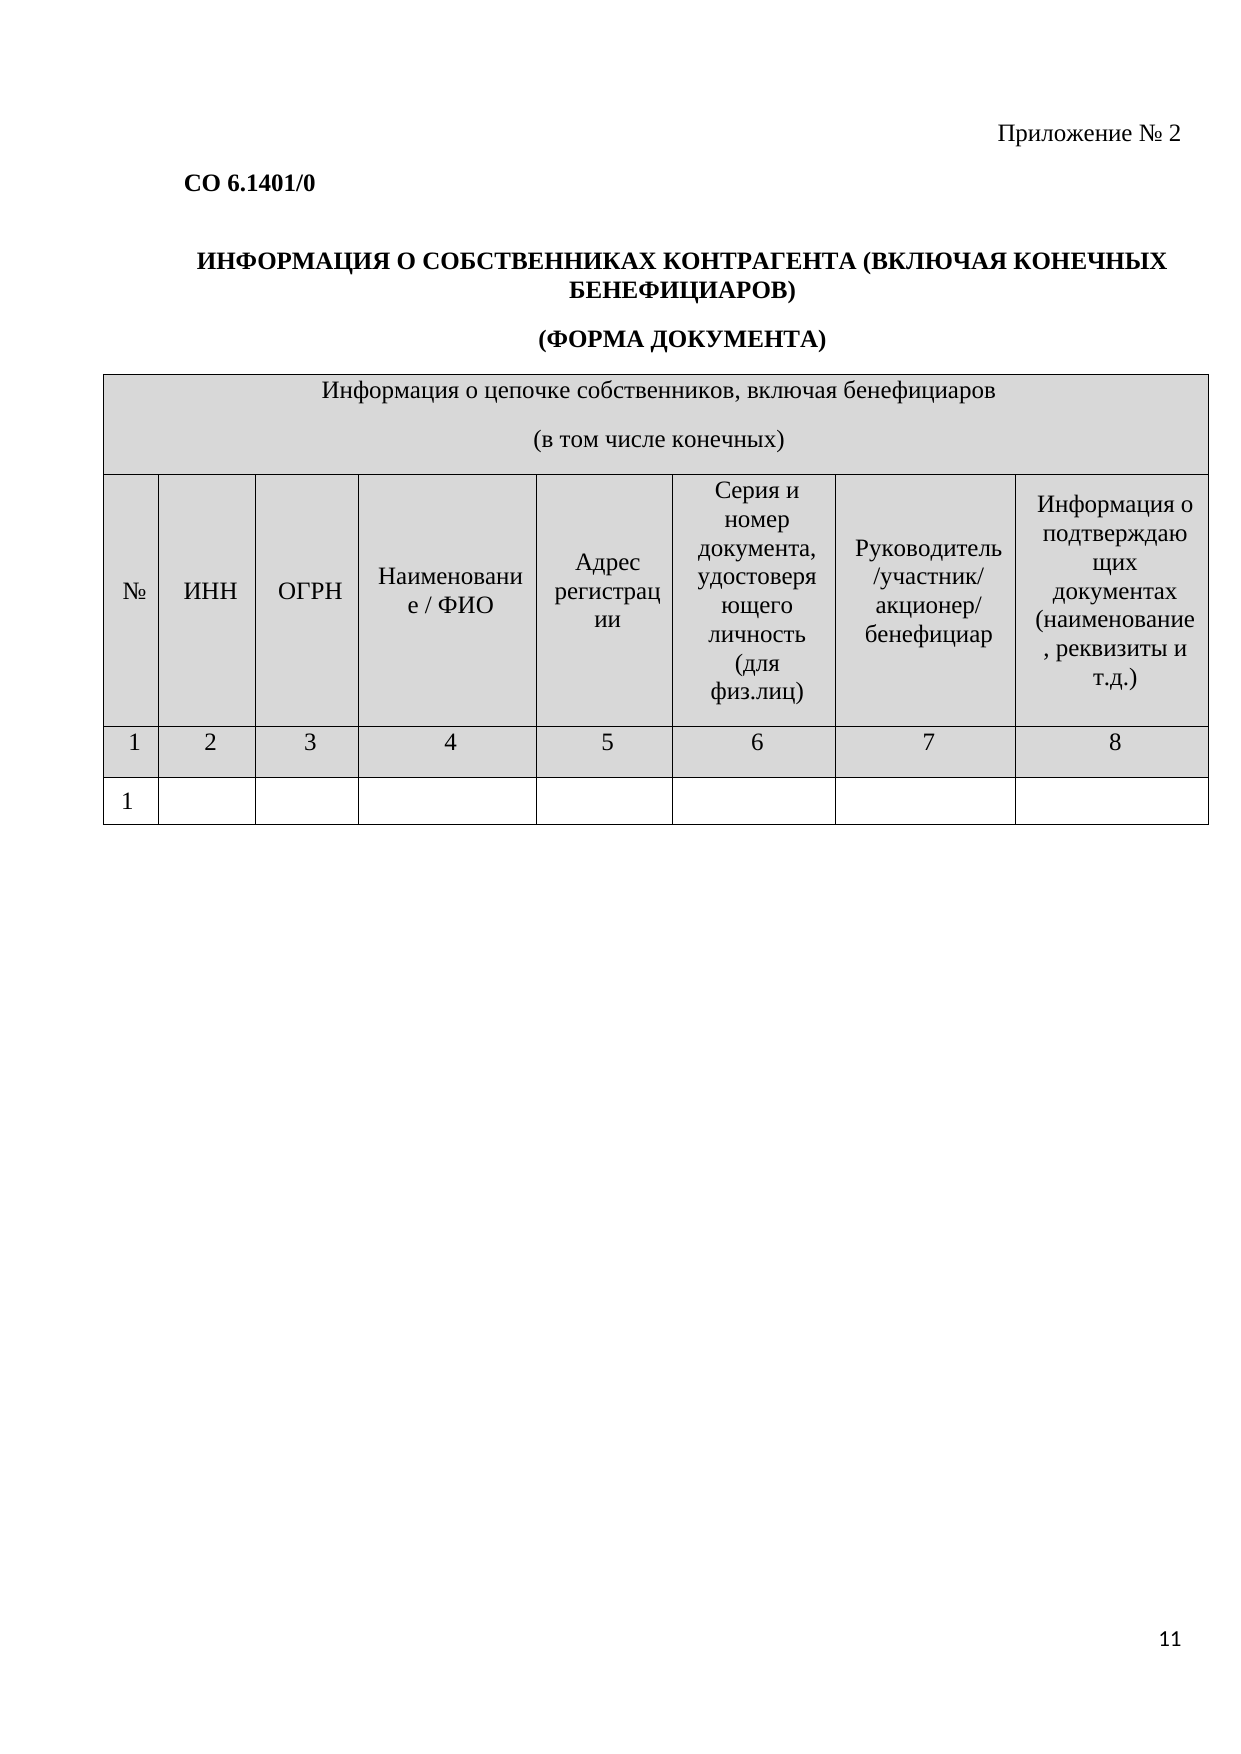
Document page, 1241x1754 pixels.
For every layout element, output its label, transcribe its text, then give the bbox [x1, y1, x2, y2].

table_cell ИНН [159, 475, 255, 726]
table_cell [359, 778, 536, 824]
table_cell 3 [256, 727, 358, 777]
table_cell [159, 778, 255, 824]
table_header Информация о цепочке собственников, включая бенефициаров (в том числе конечных) [104, 375, 1208, 474]
table_cell [836, 778, 1015, 824]
text СО 6.1401/0 [183, 168, 1181, 196]
table_cell 2 [159, 727, 255, 777]
table_cell [537, 778, 672, 824]
table_cell [1016, 778, 1208, 824]
table_cell 1 [104, 727, 158, 777]
table_cell 1 [104, 778, 158, 824]
table_cell [673, 778, 835, 824]
table_cell Серия и номер документа, удостоверяющего личность (для физ.лиц) [673, 475, 835, 726]
table_cell 8 [1016, 727, 1208, 777]
text Информация о собственниках контрагента (включая конечных бенефициаров) [183, 246, 1181, 303]
table_cell [256, 778, 358, 824]
table_cell Информация о подтверждающих документах (наименование, реквизиты и т.д.) [1016, 475, 1208, 726]
text (ФОРМА ДОКУМЕНТА) [183, 324, 1181, 353]
table_cell Наименование / ФИО [359, 475, 536, 726]
text Приложение № 2 [183, 118, 1181, 147]
table_cell 4 [359, 727, 536, 777]
table_cell 5 [537, 727, 672, 777]
table_cell Адрес регистрации [537, 475, 672, 726]
table_cell ОГРН [256, 475, 358, 726]
table_cell Руководитель/участник/акционер/бенефициар [836, 475, 1015, 726]
table_cell 7 [836, 727, 1015, 777]
table_cell № [104, 475, 158, 726]
table_cell 6 [673, 727, 835, 777]
